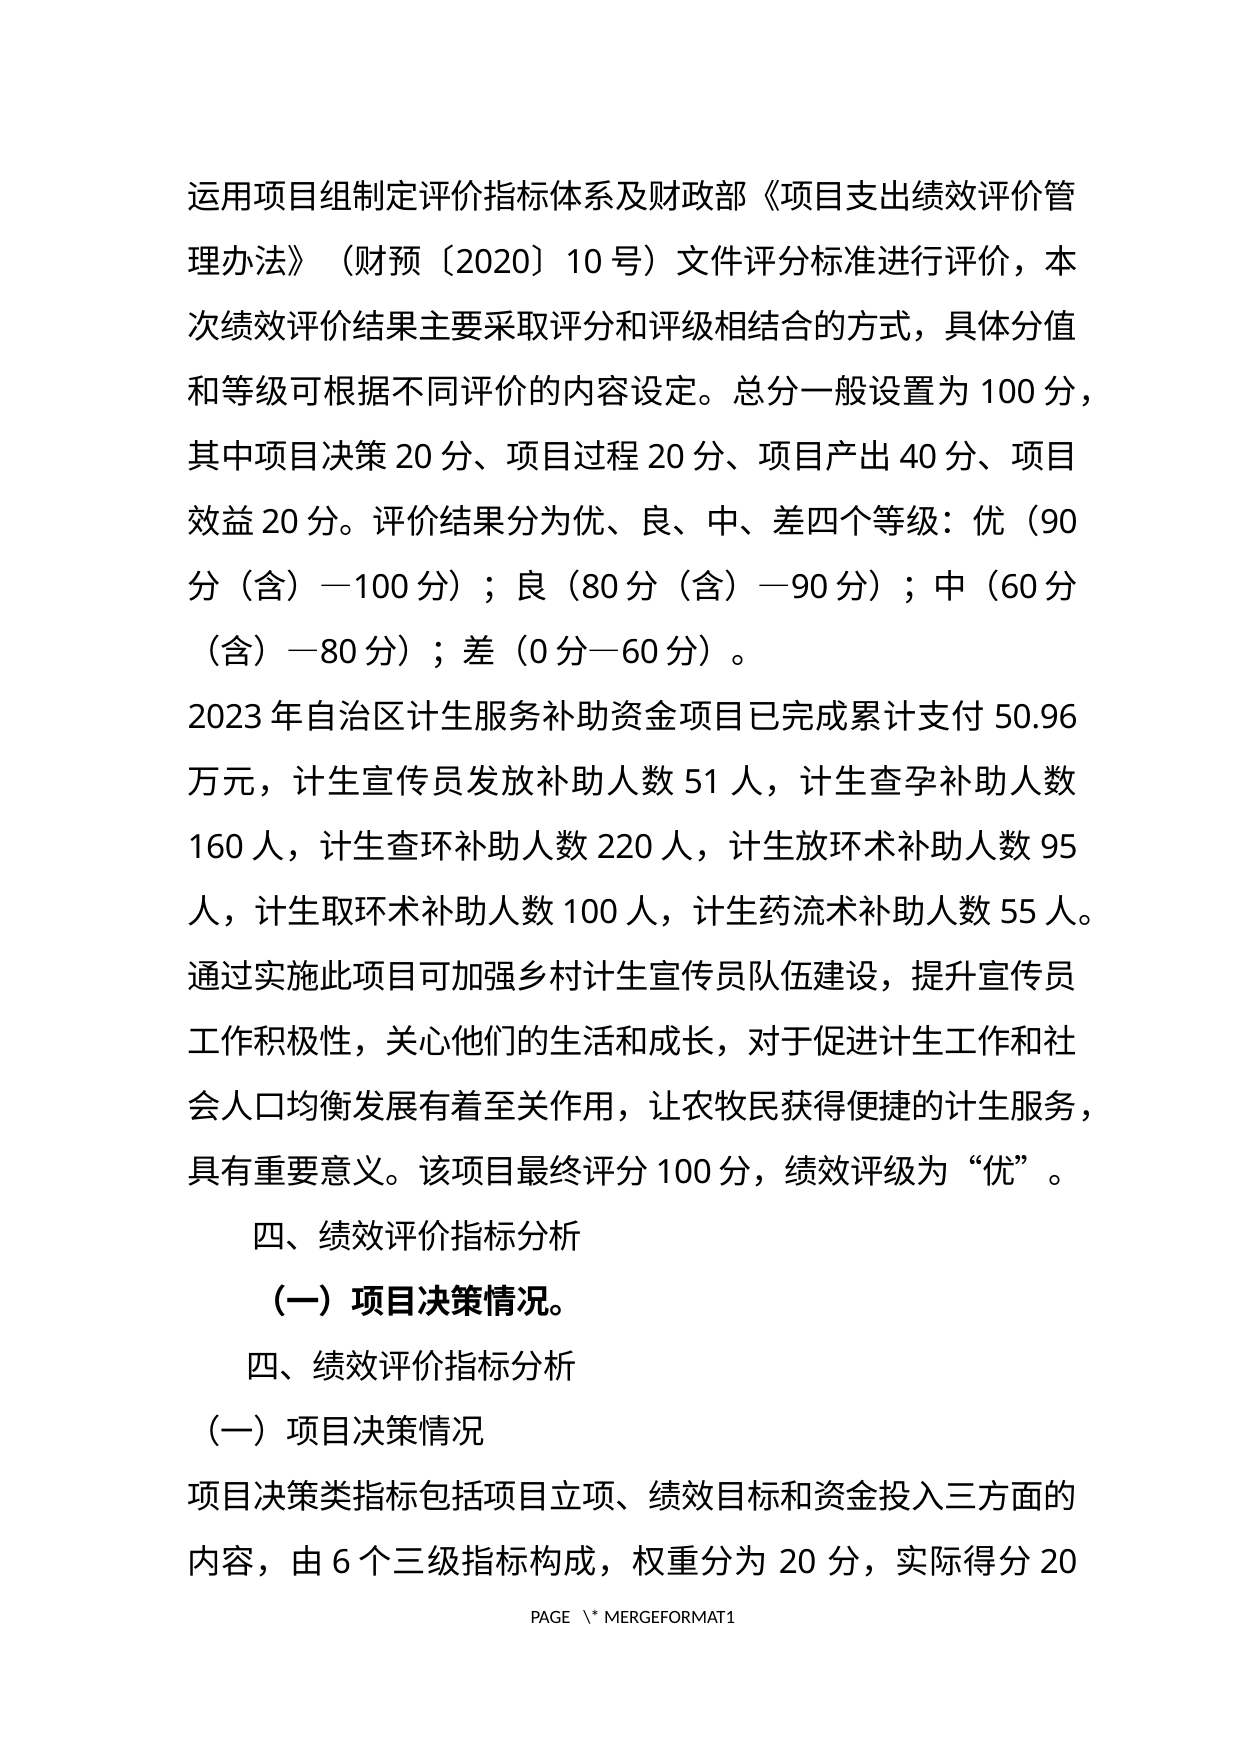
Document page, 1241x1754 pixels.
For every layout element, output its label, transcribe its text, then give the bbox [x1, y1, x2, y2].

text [187, 1332, 1078, 1592]
text （一）项目决策情况。 [187, 1267, 1078, 1332]
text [187, 162, 1078, 1202]
text 四、绩效评价指标分析 [187, 1202, 1078, 1267]
